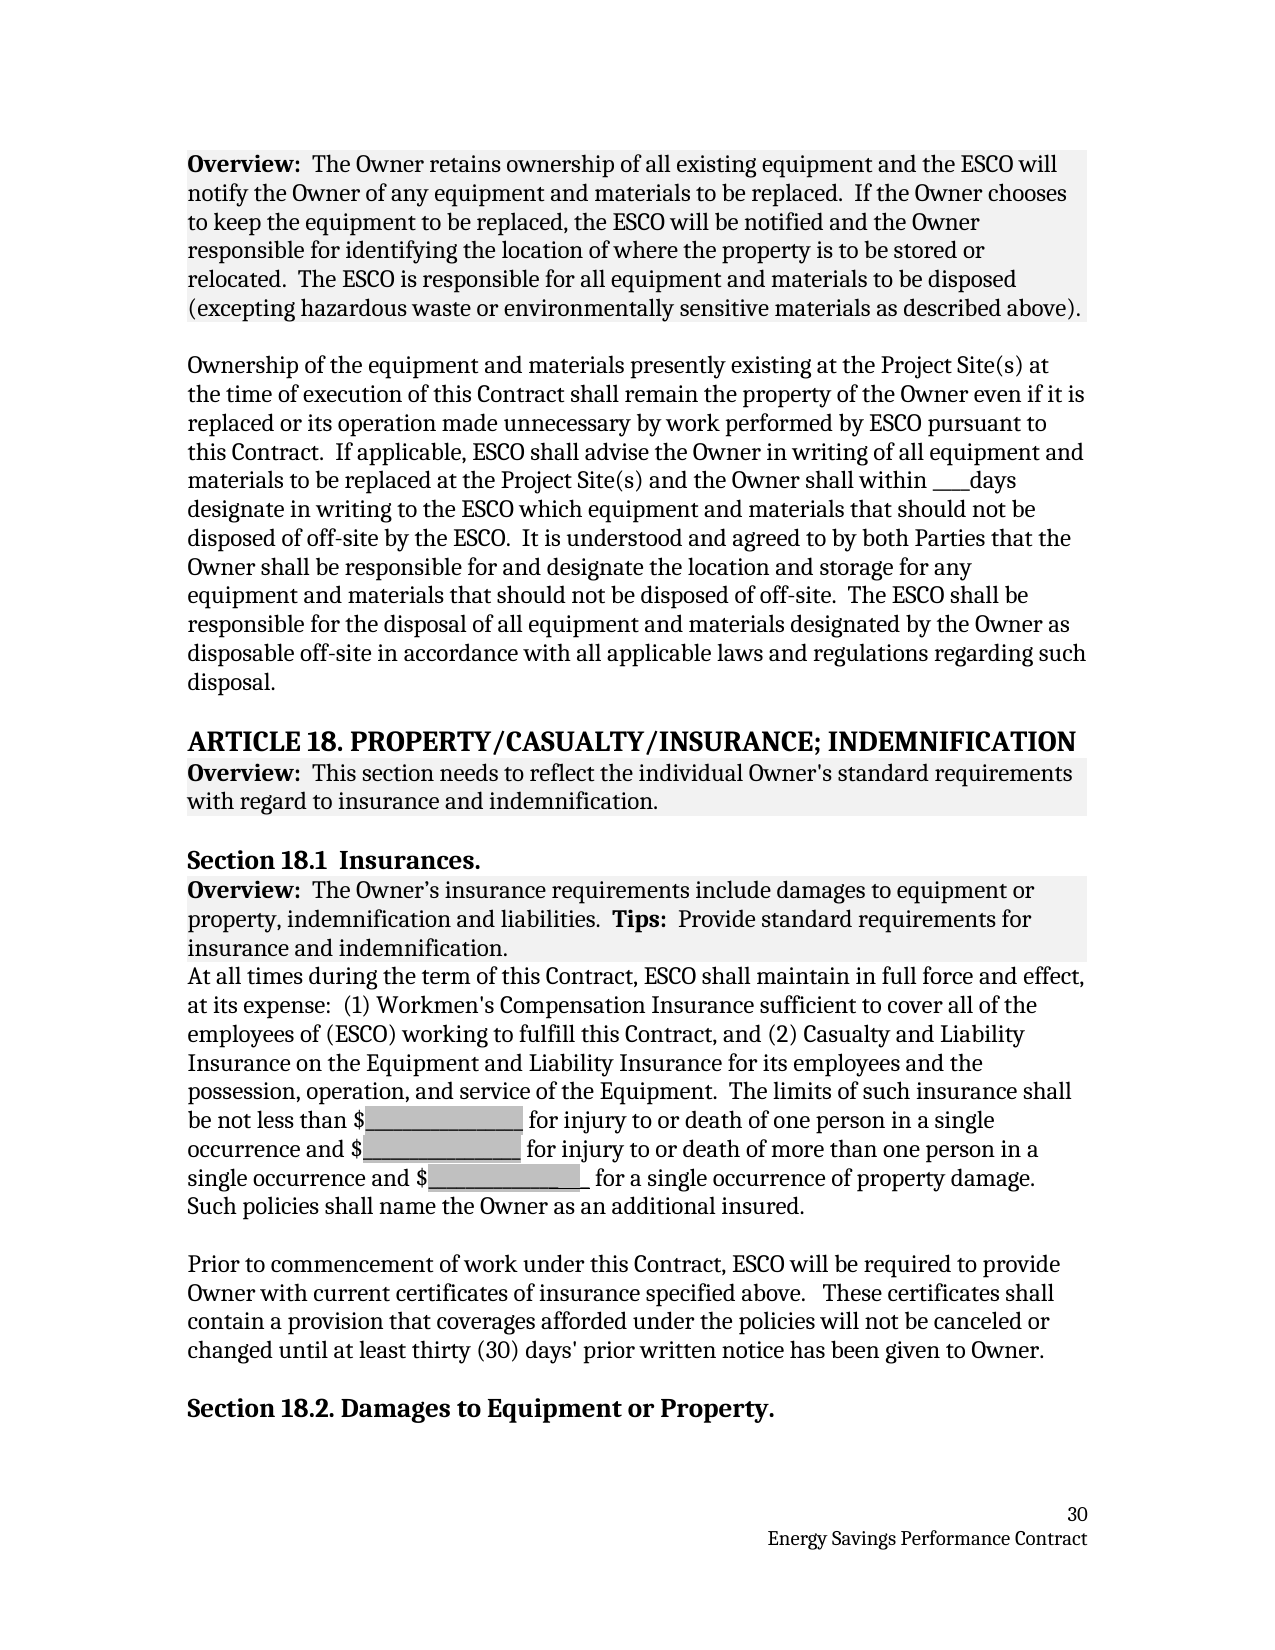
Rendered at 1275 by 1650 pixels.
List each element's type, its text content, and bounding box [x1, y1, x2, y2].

text Overview: The Owner’s insurance requirements include damages to equipment or property, indemnification and liabilities. Tips: Provide standard requirements for insurance and indemnification. [187, 876, 1087, 962]
subtitle ARTICLE 18. PROPERTY/CASUALTY/INSURANCE; INDEMNIFICATION [187, 725, 1087, 758]
text Overview: The Owner retains ownership of all existing equipment and the ESCO will notify the Owner of any equipment and materials to be replaced. If the Owner chooses to keep the equipment to be replaced, the ESCO will be notified and the Owner responsible for identifying the location of where the property is to be stored or relocated. The ESCO is responsible for all equipment and materials to be disposed (excepting hazardous waste or environmentally sensitive materials as described above). [187, 150, 1087, 322]
text Prior to commencement of work under this Contract, ESCO will be required to provide Owner with current certificates of insurance specified above. These certificates shall contain a provision that coverages afforded under the policies will not be canceled or changed until at least thirty (30) days' prior written notice has been given to Owner. [187, 1250, 1087, 1365]
text Ownership of the equipment and materials presently existing at the Project Site(s) at the time of execution of this Contract shall remain the property of the Owner even if it is replaced or its operation made unnecessary by work performed by ESCO pursuant to this Contract. If applicable, ESCO shall advise the Owner in writing of all equipment and materials to be replaced at the Project Site(s) and the Owner shall within ____days designate in writing to the ESCO which equipment and materials that should not be disposed of off-site by the ESCO. It is understood and agreed to by both Parties that the Owner shall be responsible for and designate the location and storage for any equipment and materials that should not be disposed of off-site. The ESCO shall be responsible for the disposal of all equipment and materials designated by the Owner as disposable off-site in accordance with all applicable laws and regulations regarding such disposal. [187, 351, 1087, 696]
text Section 18.1 Insurances. [187, 845, 1087, 876]
text At all times during the term of this Contract, ESCO shall maintain in full force and effect, at its expense: (1) Workmen's Compensation Insurance sufficient to cover all of the employees of (ESCO) working to fulfill this Contract, and (2) Casualty and Liability Insurance on the Equipment and Liability Insurance for its employees and the possession, operation, and service of the Equipment. The limits of such insurance shall be not less than $_________________ for injury to or death of one person in a single occurrence and $_________________ for injury to or death of more than one person in a single occurrence and $______________ _ for a single occurrence of property damage. Such policies shall name the Owner as an additional insured. [187, 962, 1087, 1221]
text Overview: This section needs to reflect the individual Owner's standard requirements with regard to insurance and indemnification. [187, 758, 1087, 816]
subtitle Section 18.2. Damages to Equipment or Property. [187, 1393, 1087, 1424]
